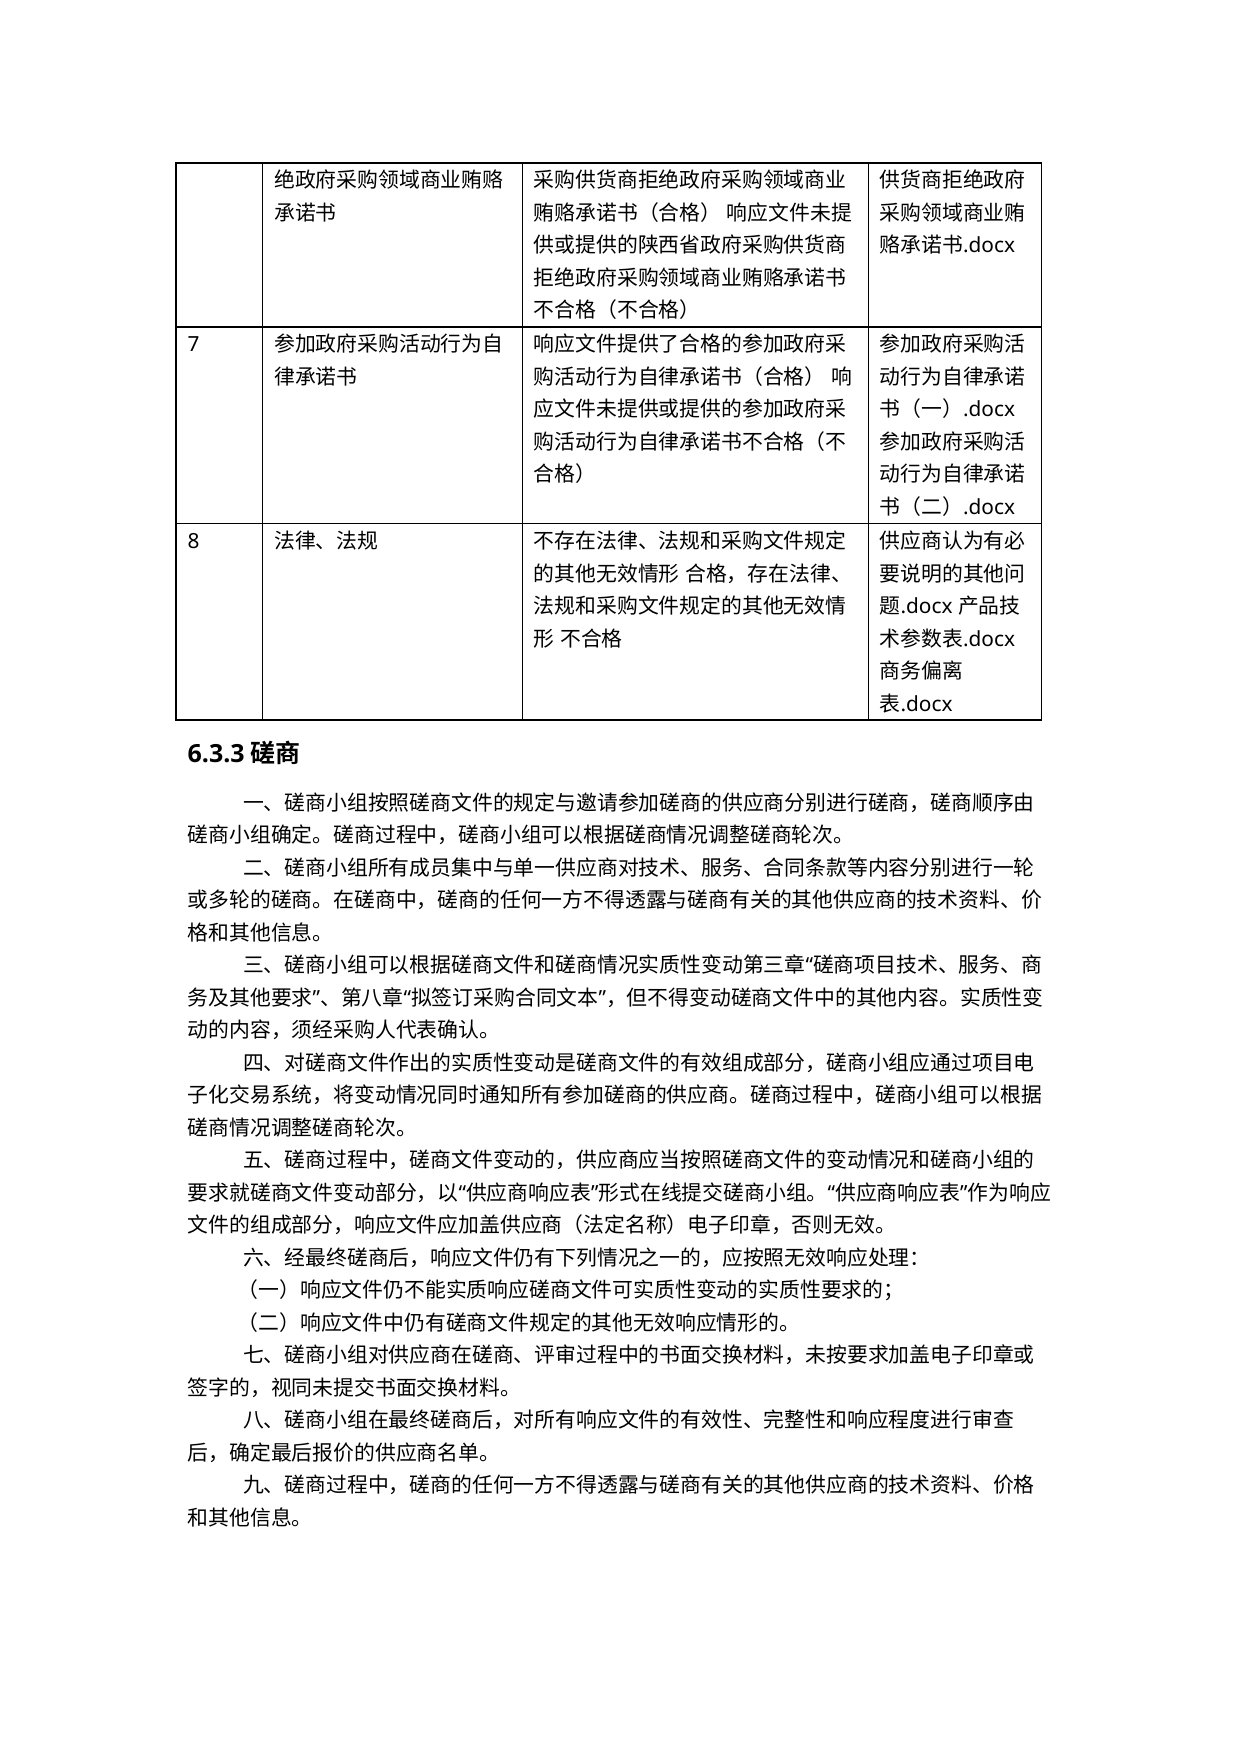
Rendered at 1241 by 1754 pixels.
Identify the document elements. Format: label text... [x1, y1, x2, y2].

table_cell 参加政府采购活动行为自律承诺书 [263, 328, 522, 523]
text （二）响应文件中仍有磋商文件规定的其他无效响应情形的。 [187, 1306, 1053, 1338]
table_cell 8 [177, 524, 262, 719]
text 七、磋商小组对供应商在磋商、评审过程中的书面交换材料，未按要求加盖电子印章或签字的，视同未提交书面交换材料。 [187, 1338, 1053, 1403]
table_cell 参加政府采购活动行为自律承诺书（一）.docx 参加政府采购活动行为自律承诺书（二）.docx [869, 328, 1041, 523]
table_cell 6 [177, 164, 262, 326]
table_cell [869, 164, 1041, 326]
table_cell 响应文件提供了合格的参加政府采购活动行为自律承诺书（合格） 响应文件未提供或提供的参加政府采购活动行为自律承诺书不合格（不合格） [523, 328, 868, 523]
text 四、对磋商文件作出的实质性变动是磋商文件的有效组成部分，磋商小组应通过项目电子化交易系统，将变动情况同时通知所有参加磋商的供应商。磋商过程中，磋商小组可以根据磋商情况调整磋商轮次。 [187, 1046, 1053, 1143]
text 五、磋商过程中，磋商文件变动的，供应商应当按照磋商文件的变动情况和磋商小组的要求就磋商文件变动部分，以“供应商响应表”形式在线提交磋商小组。“供应商响应表”作为响应文件的组成部分，响应文件应加盖供应商（法定名称）电子印章，否则无效。 [187, 1143, 1053, 1241]
text 三、磋商小组可以根据磋商文件和磋商情况实质性变动第三章“磋商项目技术、服务、商务及其他要求”、第八章“拟签订采购合同文本”，但不得变动磋商文件中的其他内容。实质性变动的内容，须经采购人代表确认。 [187, 948, 1053, 1046]
text 6.3.3磋商 [187, 721, 1053, 786]
text 二、磋商小组所有成员集中与单一供应商对技术、服务、合同条款等内容分别进行一轮或多轮的磋商。在磋商中，磋商的任何一方不得透露与磋商有关的其他供应商的技术资料、价格和其他信息。 [187, 851, 1053, 948]
text （一）响应文件仍不能实质响应磋商文件可实质性变动的实质性要求的； [187, 1273, 1053, 1306]
text 九、磋商过程中，磋商的任何一方不得透露与磋商有关的其他供应商的技术资料、价格和其他信息。 [187, 1468, 1053, 1533]
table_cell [523, 164, 868, 326]
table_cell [263, 164, 522, 326]
table_cell 供应商认为有必要说明的其他问题.docx 产品技术参数表.docx 商务偏离表.docx [869, 524, 1041, 719]
text 一、磋商小组按照磋商文件的规定与邀请参加磋商的供应商分别进行磋商，磋商顺序由磋商小组确定。磋商过程中，磋商小组可以根据磋商情况调整磋商轮次。 [187, 786, 1053, 851]
table_cell 7 [177, 328, 262, 523]
table_cell 法律、法规 [263, 524, 522, 719]
text 六、经最终磋商后，响应文件仍有下列情况之一的，应按照无效响应处理： [187, 1241, 1053, 1273]
text 八、磋商小组在最终磋商后，对所有响应文件的有效性、完整性和响应程度进行审查后，确定最后报价的供应商名单。 [187, 1403, 1053, 1468]
table_cell 不存在法律、法规和采购文件规定的其他无效情形 合格，存在法律、法规和采购文件规定的其他无效情形 不合格 [523, 524, 868, 719]
